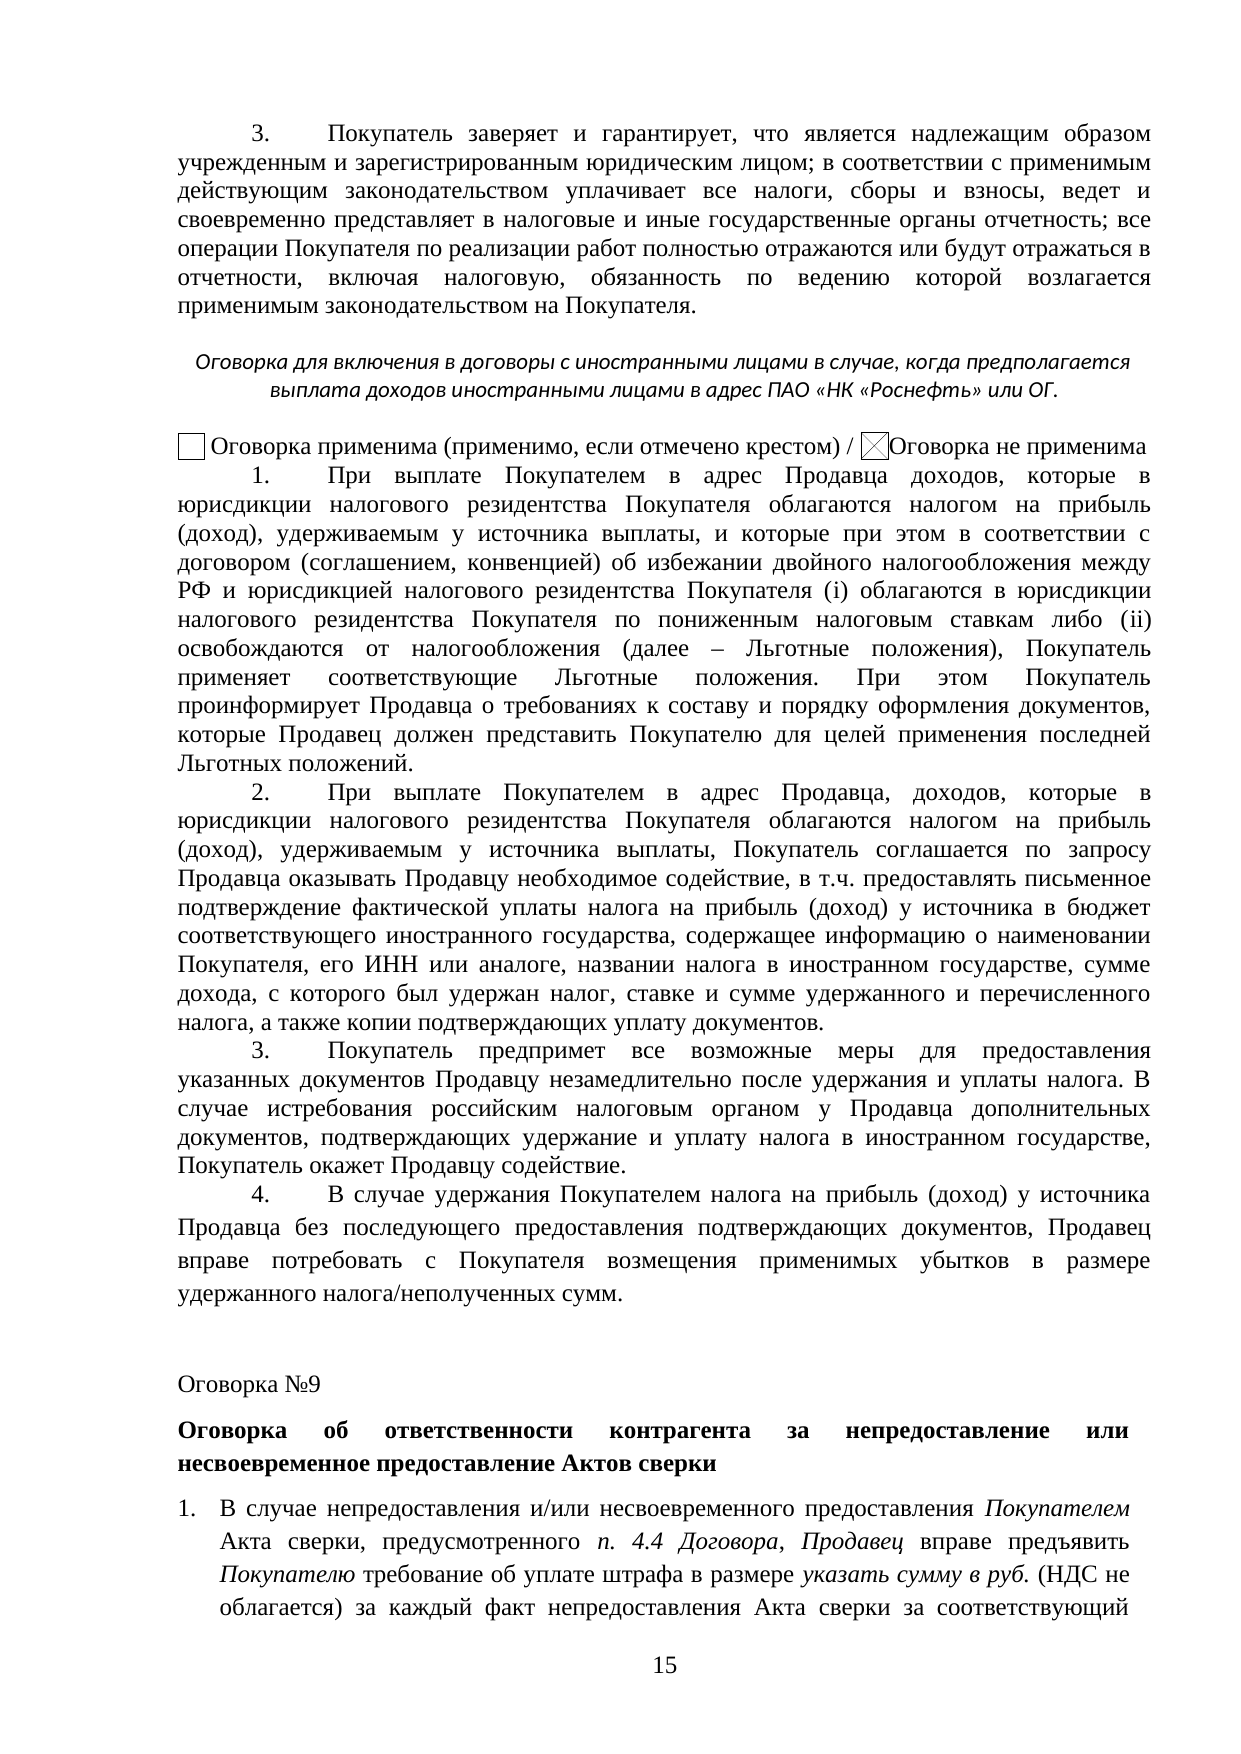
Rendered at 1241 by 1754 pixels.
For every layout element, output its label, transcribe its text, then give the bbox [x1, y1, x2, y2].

text Оговорка применима (применимо, если отмечено крестом) / Оговорка не применима [177, 431, 1152, 461]
list В случае удержания Покупателем налога на прибыль (доход) у источника Продавца без последующего предоставления подтверждающих документов, Продавец вправе потребовать с Покупателя возмещения применимых убытков в размере удержанного налога/неполученных сумм. [177, 1179, 1152, 1307]
text Оговорка №9 [177, 1369, 1130, 1398]
list Покупатель заверяет и гарантирует, что является надлежащим образом учрежденным и зарегистрированным юридическим лицом; в соответствии с применимым действующим законодательством уплачивает все налоги, сборы и взносы, ведет и своевременно представляет в налоговые и иные государственные органы отчетность; все операции Покупателя по реализации работ полностью отражаются или будут отражаться в отчетности, включая налоговую, обязанность по ведению которой возлагается применимым законодательством на Покупателя. [177, 118, 1152, 319]
list При выплате Покупателем в адрес Продавца, доходов, которые в юрисдикции налогового резидентства Покупателя облагаются налогом на прибыль (доход), удерживаемым у источника выплаты, Покупатель соглашается по запросу Продавца оказывать Продавцу необходимое содействие, в т.ч. предоставлять письменное подтверждение фактической уплаты налога на прибыль (доход) у источника в бюджет соответствующего иностранного государства, содержащее информацию о наименовании Покупателя, его ИНН или аналоге, названии налога в иностранном государстве, сумме дохода, с которого был удержан налог, ставке и сумме удержанного и перечисленного налога, а также копии подтверждающих уплату документов. [177, 777, 1152, 1036]
list Покупатель предпримет все возможные меры для предоставления указанных документов Продавцу незамедлительно после удержания и уплаты налога. В случае истребования российским налоговым органом у Продавца дополнительных документов, подтверждающих удержание и уплату налога в иностранном государстве, Покупатель окажет Продавцу содействие. [177, 1036, 1152, 1179]
list При выплате Покупателем в адрес Продавца доходов, которые в юрисдикции налогового резидентства Покупателя облагаются налогом на прибыль (доход), удерживаемым у источника выплаты, и которые при этом в соответствии с договором (соглашением, конвенцией) об избежании двойного налогообложения между РФ и юрисдикцией налогового резидентства Покупателя (i) облагаются в юрисдикции налогового резидентства Покупателя по пониженным налоговым ставкам либо (ii) освобождаются от налогообложения (далее – Льготные положения), Покупатель применяет соответствующие Льготные положения. При этом Покупатель проинформирует Продавца о требованиях к составу и порядку оформления документов, которые Продавец должен представить Покупателю для целей применения последней Льготных положений. [177, 461, 1152, 777]
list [177, 1493, 1130, 1621]
text Оговорка об ответственности контрагента за непредоставление или несвоевременное предоставление Актов сверки [177, 1415, 1130, 1477]
text Оговорка для включения в договоры с иностранными лицами в случае, когда предполагается выплата доходов иностранными лицами в адрес ПАО «НК «Роснефть» или ОГ. [177, 347, 1152, 403]
